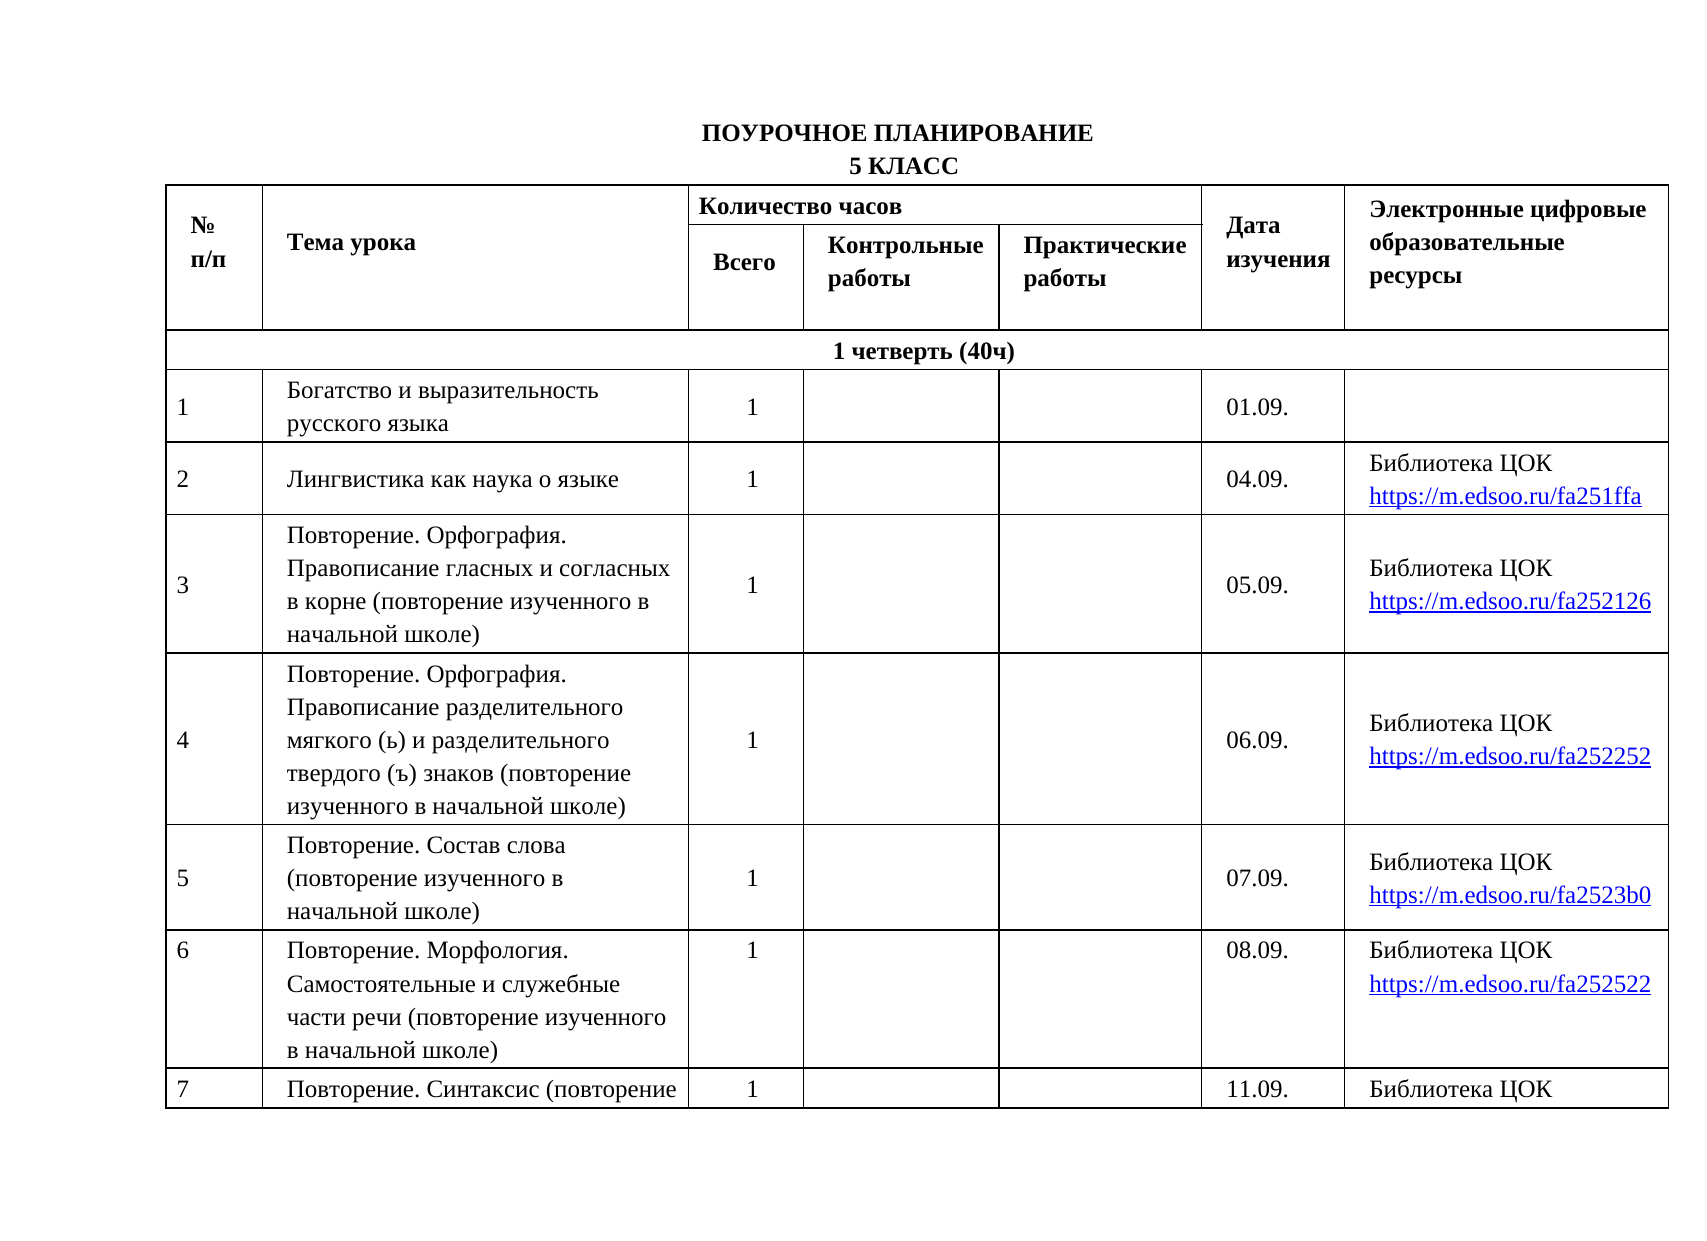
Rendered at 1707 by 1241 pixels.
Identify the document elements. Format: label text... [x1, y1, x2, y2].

table_cell 1 [689, 443, 803, 513]
table_cell 2 [167, 443, 262, 513]
table_cell 3 [167, 515, 262, 652]
table_cell Библиотека ЦОК https://m.edsoo.ru/fa252252 [1345, 654, 1668, 823]
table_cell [263, 1069, 688, 1107]
table_cell 5 [167, 825, 262, 929]
table_cell 1 [689, 370, 803, 441]
table_cell Всего [689, 225, 803, 329]
table_header Количество часов [689, 186, 1201, 223]
table_cell 1 четверть (40ч) [167, 331, 1668, 369]
table_cell 05.09. [1202, 515, 1344, 652]
table_cell 06.09. [1202, 654, 1344, 823]
text 5 КЛАСС [190, 151, 1618, 180]
table_cell 1 [689, 1069, 803, 1107]
table_cell Повторение. Орфография. Правописание разделительного мягкого (ь) и разделительного твердого (ъ) знаков (повторение изученного в начальной школе) [263, 654, 688, 823]
table_cell Лингвистика как наука о языке [263, 443, 688, 513]
table_cell 7 [167, 1069, 262, 1107]
table_cell 01.09. [1202, 370, 1344, 441]
table_cell 1 [167, 370, 262, 441]
table_cell 08.09. [1202, 931, 1344, 1067]
table_header Электронные цифровые образовательные ресурсы [1345, 186, 1668, 329]
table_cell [1345, 1069, 1668, 1107]
table_cell [804, 931, 998, 1067]
table_cell Практические работы [1000, 225, 1201, 329]
table_cell 07.09. [1202, 825, 1344, 929]
table_cell 1 [689, 654, 803, 823]
table_cell 04.09. [1202, 443, 1344, 513]
table_cell Библиотека ЦОК https://m.edsoo.ru/fa251ffa [1345, 443, 1668, 513]
table_header № п/п [167, 186, 262, 329]
table_cell Контрольные работы [804, 225, 998, 329]
table_cell Повторение. Орфография. Правописание гласных и согласных в корне (повторение изученного в начальной школе) [263, 515, 688, 652]
table_cell [1000, 1069, 1201, 1107]
table_cell Повторение. Состав слова (повторение изученного в начальной школе) [263, 825, 688, 929]
table_cell 1 [689, 825, 803, 929]
table_cell [1000, 443, 1201, 513]
table_cell [804, 443, 998, 513]
table_cell 6 [167, 931, 262, 1067]
text ПОУРОЧНОЕ ПЛАНИРОВАНИЕ [177, 118, 1618, 147]
table_cell [804, 654, 998, 823]
table_cell [804, 1069, 998, 1107]
table_cell Библиотека ЦОК https://m.edsoo.ru/fa2523b0 [1345, 825, 1668, 929]
table_cell Богатство и выразительность русского языка [263, 370, 688, 441]
table_cell [1345, 370, 1668, 441]
table_cell Библиотека ЦОК https://m.edsoo.ru/fa252522 [1345, 931, 1668, 1067]
table_cell 11.09. [1202, 1069, 1344, 1107]
table_cell [1000, 825, 1201, 929]
table_header Дата изучения [1202, 186, 1344, 329]
table_cell [1000, 515, 1201, 652]
table_header Тема урока [263, 186, 688, 329]
table_cell [1000, 931, 1201, 1067]
table_cell [1000, 370, 1201, 441]
table_cell 1 [689, 515, 803, 652]
table_cell [804, 825, 998, 929]
table_cell [804, 515, 998, 652]
table_cell Библиотека ЦОК https://m.edsoo.ru/fa252126 [1345, 515, 1668, 652]
table_cell 4 [167, 654, 262, 823]
table_cell Повторение. Морфология. Самостоятельные и служебные части речи (повторение изученного в начальной школе) [263, 931, 688, 1067]
table_cell [1000, 654, 1201, 823]
table_cell [804, 370, 998, 441]
table_cell 1 [689, 931, 803, 1067]
